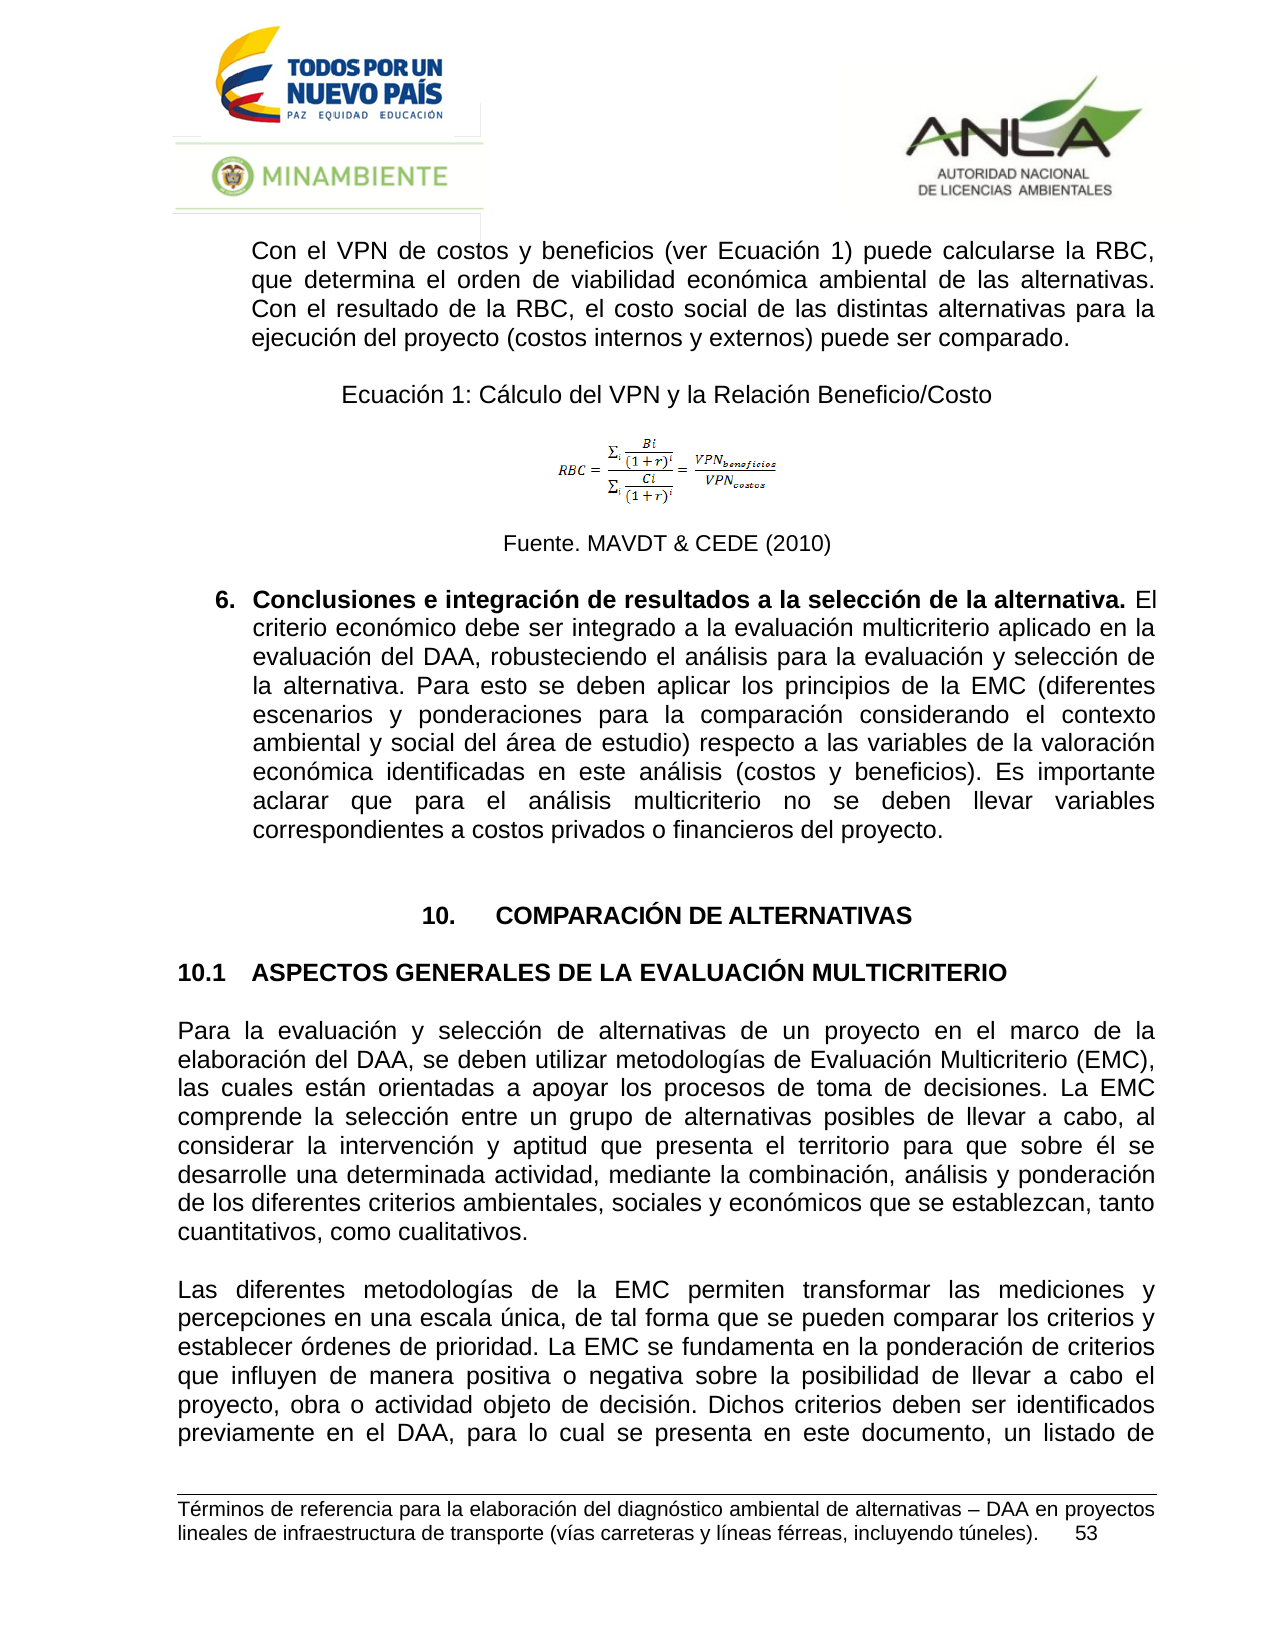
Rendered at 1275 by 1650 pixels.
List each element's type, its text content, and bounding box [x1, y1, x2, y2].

picture [558, 437, 776, 504]
picture [837, 63, 1200, 218]
list Conclusiones e integración de resultados a la selección de la alternativa. El criterio económico debe ser integrado a la evaluación multicriterio aplicado en la evaluación del DAA, robusteciendo el análisis para la evaluación y selección de la alternativa. Para esto se deben aplicar los principios de la EMC (diferentes escenarios y ponderaciones para la comparación considerando el contexto ambiental y social del área de estudio) respecto a las variables de la valoración económica identificadas en este análisis (costos y beneficios). Es importante aclarar que para el análisis multicriterio no se deben llevar variables correspondientes a costos privados o financieros del proyecto. [215, 585, 1157, 843]
text Para la evaluación y selección de alternativas de un proyecto en el marco de la elaboración del DAA, se deben utilizar metodologías de Evaluación Multicriterio (EMC), las cuales están orientadas a apoyar los procesos de toma de decisiones. La EMC comprende la selección entre un grupo de alternativas posibles de llevar a cabo, al considerar la intervención y aptitud que presenta el territorio para que sobre él se desarrolle una determinada actividad, mediante la combinación, análisis y ponderación de los diferentes criterios ambientales, sociales y económicos que se establezcan, tanto cuantitativos, como cualitativos. [177, 1016, 1157, 1246]
subtitle COMPARACIÓN DE ALTERNATIVAS [177, 901, 1157, 930]
text Ecuación 1: Cálculo del VPN y la Relación Beneficio/Costo [177, 380, 1157, 409]
picture [172, 16, 487, 243]
text Con el VPN de costos y beneficios (ver Ecuación 1) puede calcularse la RBC, que determina el orden de viabilidad económica ambiental de las alternativas. Con el resultado de la RBC, el costo social de las distintas alternativas para la ejecución del proyecto (costos internos y externos) puede ser comparado. [251, 236, 1157, 351]
text Fuente. MAVDT & CEDE (2010) [177, 529, 1157, 556]
subtitle ASPECTOS GENERALES DE LA EVALUACIÓN MULTICRITERIO [177, 958, 1157, 987]
